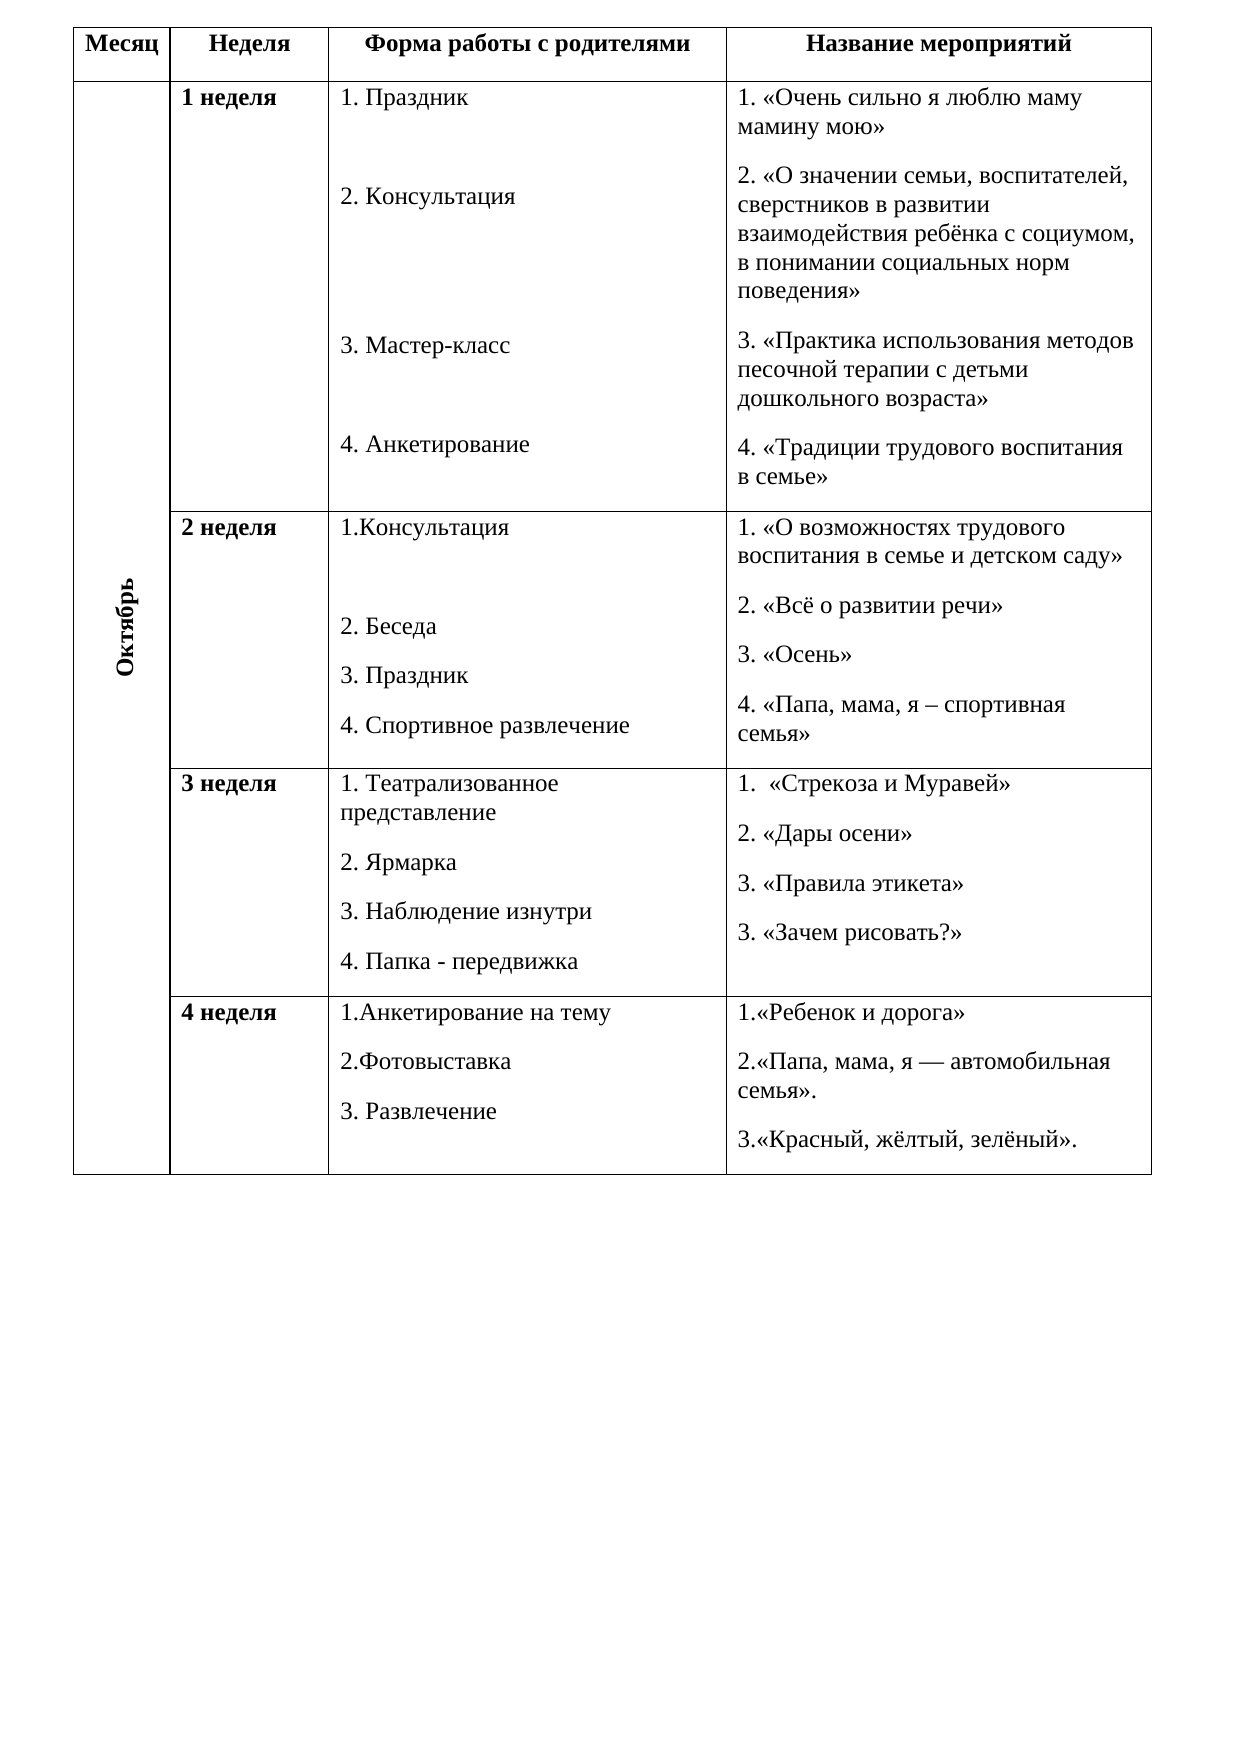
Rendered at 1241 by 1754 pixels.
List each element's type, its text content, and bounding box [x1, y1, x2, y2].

table_cell 2 неделя [171, 512, 328, 767]
table_header Название мероприятий [727, 28, 1151, 81]
table_header Неделя [171, 28, 328, 81]
table_cell Октябрь [74, 82, 169, 1174]
table_cell 1. Театрализованное представление 2. Ярмарка 3. Наблюдение изнутри 4. Папка - передвижка [329, 769, 726, 996]
table_header Месяц [74, 28, 169, 81]
table_cell 4 неделя [171, 997, 328, 1174]
table_cell 1. «Стрекоза и Муравей» 2. «Дары осени» 3. «Правила этикета» 3. «Зачем рисовать?» [727, 769, 1151, 996]
table_cell 3 неделя [171, 769, 328, 996]
table_cell 1. «Очень сильно я люблю маму мамину мою» 2. «О значении семьи, воспитателей, сверстников в развитии взаимодействия ребёнка с социумом, в понимании социальных норм поведения» 3. «Практика использования методов песочной терапии с детьми дошкольного возраста» 4. «Традиции трудового воспитания в семье» [727, 82, 1151, 511]
table_header Форма работы с родителями [329, 28, 726, 81]
table_cell 1.«Ребенок и дорога» 2.«Папа, мама, я — автомобильная семья». 3.«Красный, жёлтый, зелёный». [727, 997, 1151, 1174]
table_cell 1 неделя [171, 82, 328, 511]
table_cell 1. «О возможностях трудового воспитания в семье и детском саду» 2. «Всё о развитии речи» 3. «Осень» 4. «Папа, мама, я – спортивная семья» [727, 512, 1151, 767]
table_cell 1.Консультация 2. Беседа 3. Праздник 4. Спортивное развлечение [329, 512, 726, 767]
table_cell 1. Праздник 2. Консультация 3. Мастер-класс 4. Анкетирование [329, 82, 726, 511]
table_cell 1.Анкетирование на тему 2.Фотовыставка 3. Развлечение [329, 997, 726, 1174]
